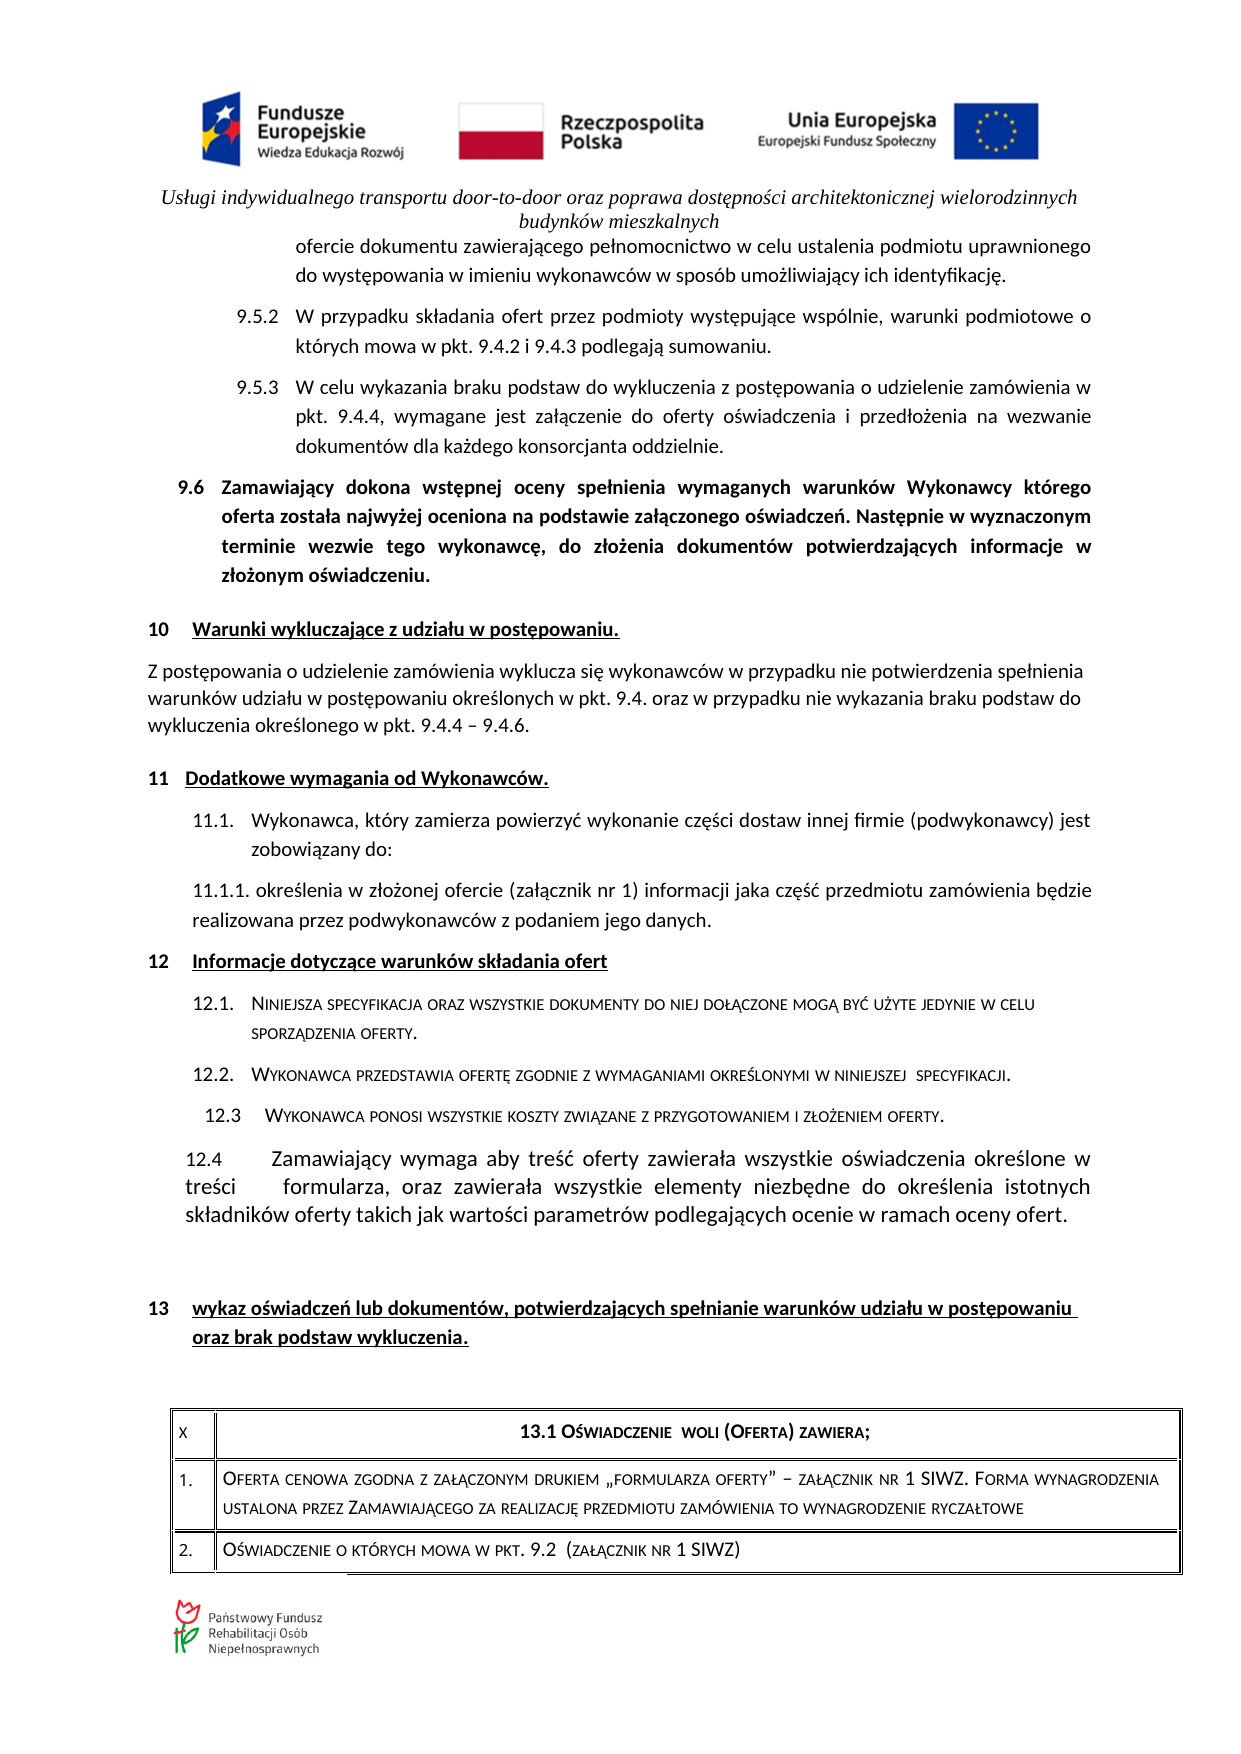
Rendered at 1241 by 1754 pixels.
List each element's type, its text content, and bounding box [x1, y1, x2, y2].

table_cell [173, 1458, 214, 1529]
text 12.1. Niniejsza specyfikacja oraz wszystkie dokumenty do niej dołączone mogą być użyte jedynie w celu sporządzenia oferty. [192, 990, 1093, 1045]
text 12.3 Wykonawca ponosi wszystkie koszty związane z przygotowaniem i złożeniem oferty. [148, 1103, 1093, 1128]
list Wykonawca, który zamierza powierzyć wykonanie części dostaw innej firmie (podwykonawcy) jest zobowiązany do: [192, 807, 1093, 861]
table_cell Oświadczenie o których mowa w pkt. 9.2 (załącznik nr 1 SIWZ) [215, 1529, 1181, 1572]
list W przypadku składania ofert przez podmioty występujące wspólnie, warunki podmiotowe o których mowa w pkt. 9.4.2 i 9.4.3 podlegają sumowaniu. [236, 304, 1093, 358]
table_cell Oferta cenowa zgodna z załączonym drukiem „formularza oferty” – załącznik nr 1 SIWZ. Forma wynagrodzenia ustalona przez Zamawiającego za realizację przedmiotu zamówienia to wynagrodzenie ryczałtowe [217, 1458, 1180, 1529]
table_header 13.1 Oświadczenie woli (Oferta) zawiera; [215, 1411, 1179, 1457]
subtitle 13 wykaz oświadczeń lub dokumentów, potwierdzających spełnianie warunków udziału w postępowaniu oraz brak podstaw wykluczenia. [148, 1295, 1093, 1349]
table_header x [173, 1411, 215, 1457]
picture [184, 73, 1057, 185]
list Zamawiający dokona wstępnej oceny spełnienia wymaganych warunków Wykonawcy którego oferta została najwyżej oceniona na podstawie załączonego oświadczeń. Następnie w wyznaczonym terminie wezwie tego wykonawcę, do złożenia dokumentów potwierdzających informacje w złożonym oświadczeniu. [177, 474, 1093, 587]
title 11.1.1. określenia w złożonej ofercie (załącznik nr 1) informacji jaka część przedmiotu zamówienia będzie realizowana przez podwykonawców z podaniem jego danych. [192, 878, 1093, 932]
table_cell [171, 1529, 215, 1572]
text 12.2. Wykonawca przedstawia ofertę zgodnie z wymaganiami określonymi w niniejszej specyfikacji. [192, 1061, 1093, 1086]
subtitle 10 Warunki wykluczające z udziału w postępowaniu. [148, 616, 1093, 642]
text 12.4 Zamawiający wymaga aby treść oferty zawierała wszystkie oświadczenia określone w treści formularza, oraz zawierała wszystkie elementy niezbędne do określenia istotnych składników oferty takich jak wartości parametrów podlegających ocenie w ramach oceny ofert. [185, 1144, 1093, 1228]
text Z postępowania o udzielenie zamówienia wyklucza się wykonawców w przypadku nie potwierdzenia spełnienia warunków udziału w postępowaniu określonych w pkt. 9.4. oraz w przypadku nie wykazania braku podstaw do wykluczenia określonego w pkt. 9.4.4 – 9.4.6. [148, 658, 1093, 738]
picture [147, 1574, 348, 1681]
list W celu wykazania braku podstaw do wykluczenia z postępowania o udzielenie zamówienia w pkt. 9.4.4, wymagane jest załączenie do oferty oświadczenia i przedłożenia na wezwanie dokumentów dla każdego konsorcjanta oddzielnie. [236, 374, 1093, 458]
text 12 Informacje dotyczące warunków składania ofert [148, 948, 1093, 974]
subtitle 11 Dodatkowe wymagania od Wykonawców. [148, 765, 1093, 791]
